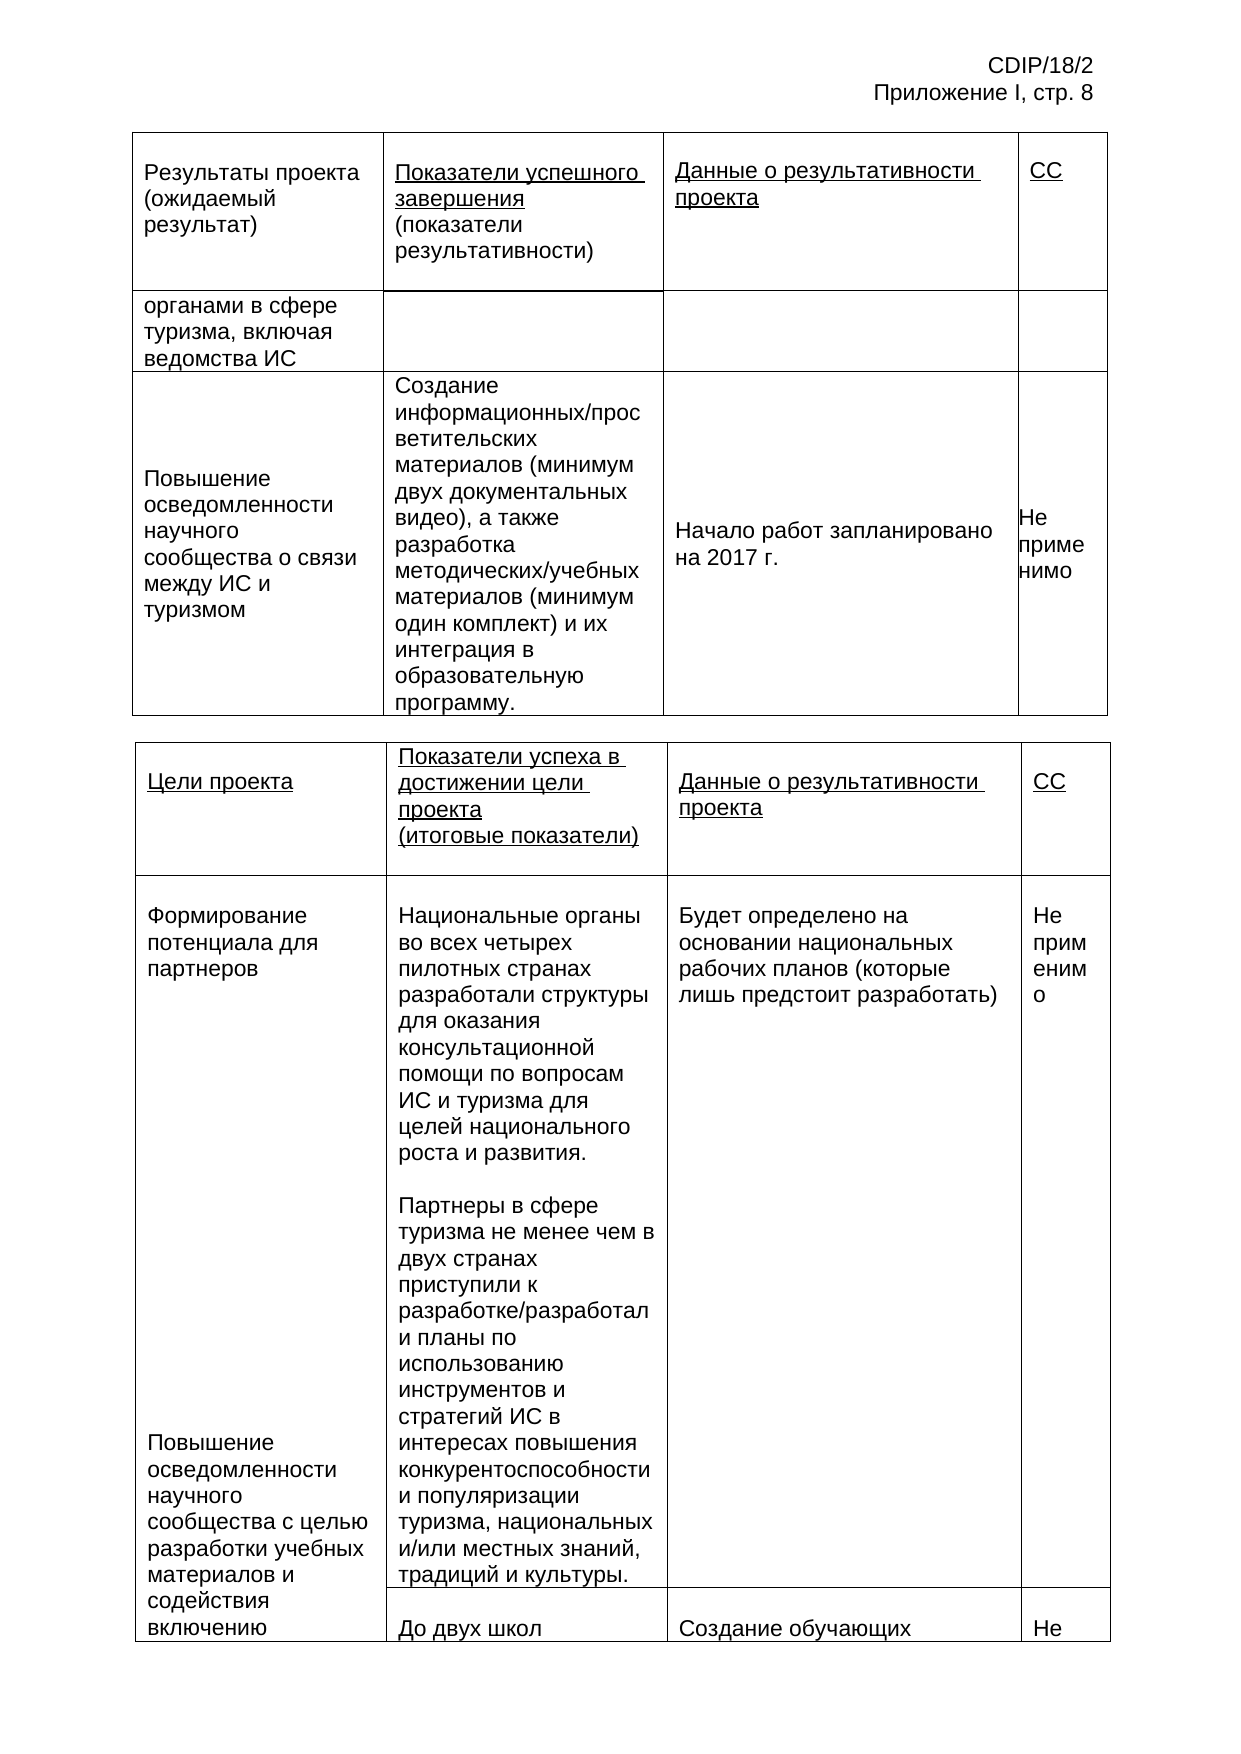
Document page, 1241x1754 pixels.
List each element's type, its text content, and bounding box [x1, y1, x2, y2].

table_cell ** [1019, 291, 1107, 371]
table_header Данные о результативности проекта [668, 743, 1021, 875]
table_header СС [1019, 133, 1107, 290]
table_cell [668, 1588, 1021, 1641]
table_cell Национальные органы во всех четырех пилотных странах разработали структуры для оказания консультационной помощи по вопросам ИС и туризма для целей национального роста и развития. Партнеры в сфере туризма не менее чем в двух странах приступили к разработке/разработали планы по использованию инструментов и стратегий ИС в интересах повышения конкурентоспособности и популяризации туризма, национальных и/или местных знаний, традиций и культуры. [387, 876, 667, 1587]
table_header Результаты проекта (ожидаемый результат) [133, 133, 383, 290]
table_cell Повышение осведомленности научного сообщества о связи между ИС и туризмом [133, 372, 383, 715]
table_header СС [1022, 743, 1110, 875]
table_cell Создание информационных/просветительских материалов (минимум двух документальных видео), а также разработка методических/учебных материалов (минимум один комплект) и их интеграция в образовательную программу. [384, 372, 663, 715]
table_cell Не применимо [1019, 372, 1107, 715]
table_cell Будет определено на основании национальных рабочих планов (которые лишь предстоит разработать) [668, 876, 1021, 1587]
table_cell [133, 291, 383, 371]
table_header Показатели успешного завершения (показатели результативности) [384, 133, 663, 290]
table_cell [384, 292, 663, 371]
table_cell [387, 1588, 667, 1641]
table_cell Не применимо [1022, 876, 1110, 1587]
table_header Данные о результативности проекта [664, 133, 1018, 290]
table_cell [664, 291, 1018, 371]
table_header Показатели успеха в достижении цели проекта (итоговые показатели) [387, 743, 667, 875]
table_cell Формирование потенциала для партнеров Повышение осведомленности научного сообщества с целью разработки учебных материалов и содействия включению специализированных учебных планов в программы школ управления в сфере туризма и национальных академий ИС. [136, 876, 386, 1641]
table_header Цели проекта [136, 743, 386, 875]
table_cell Начало работ запланировано на 2017 г. [664, 372, 1018, 715]
table_cell Не применимо [1022, 1588, 1110, 1641]
